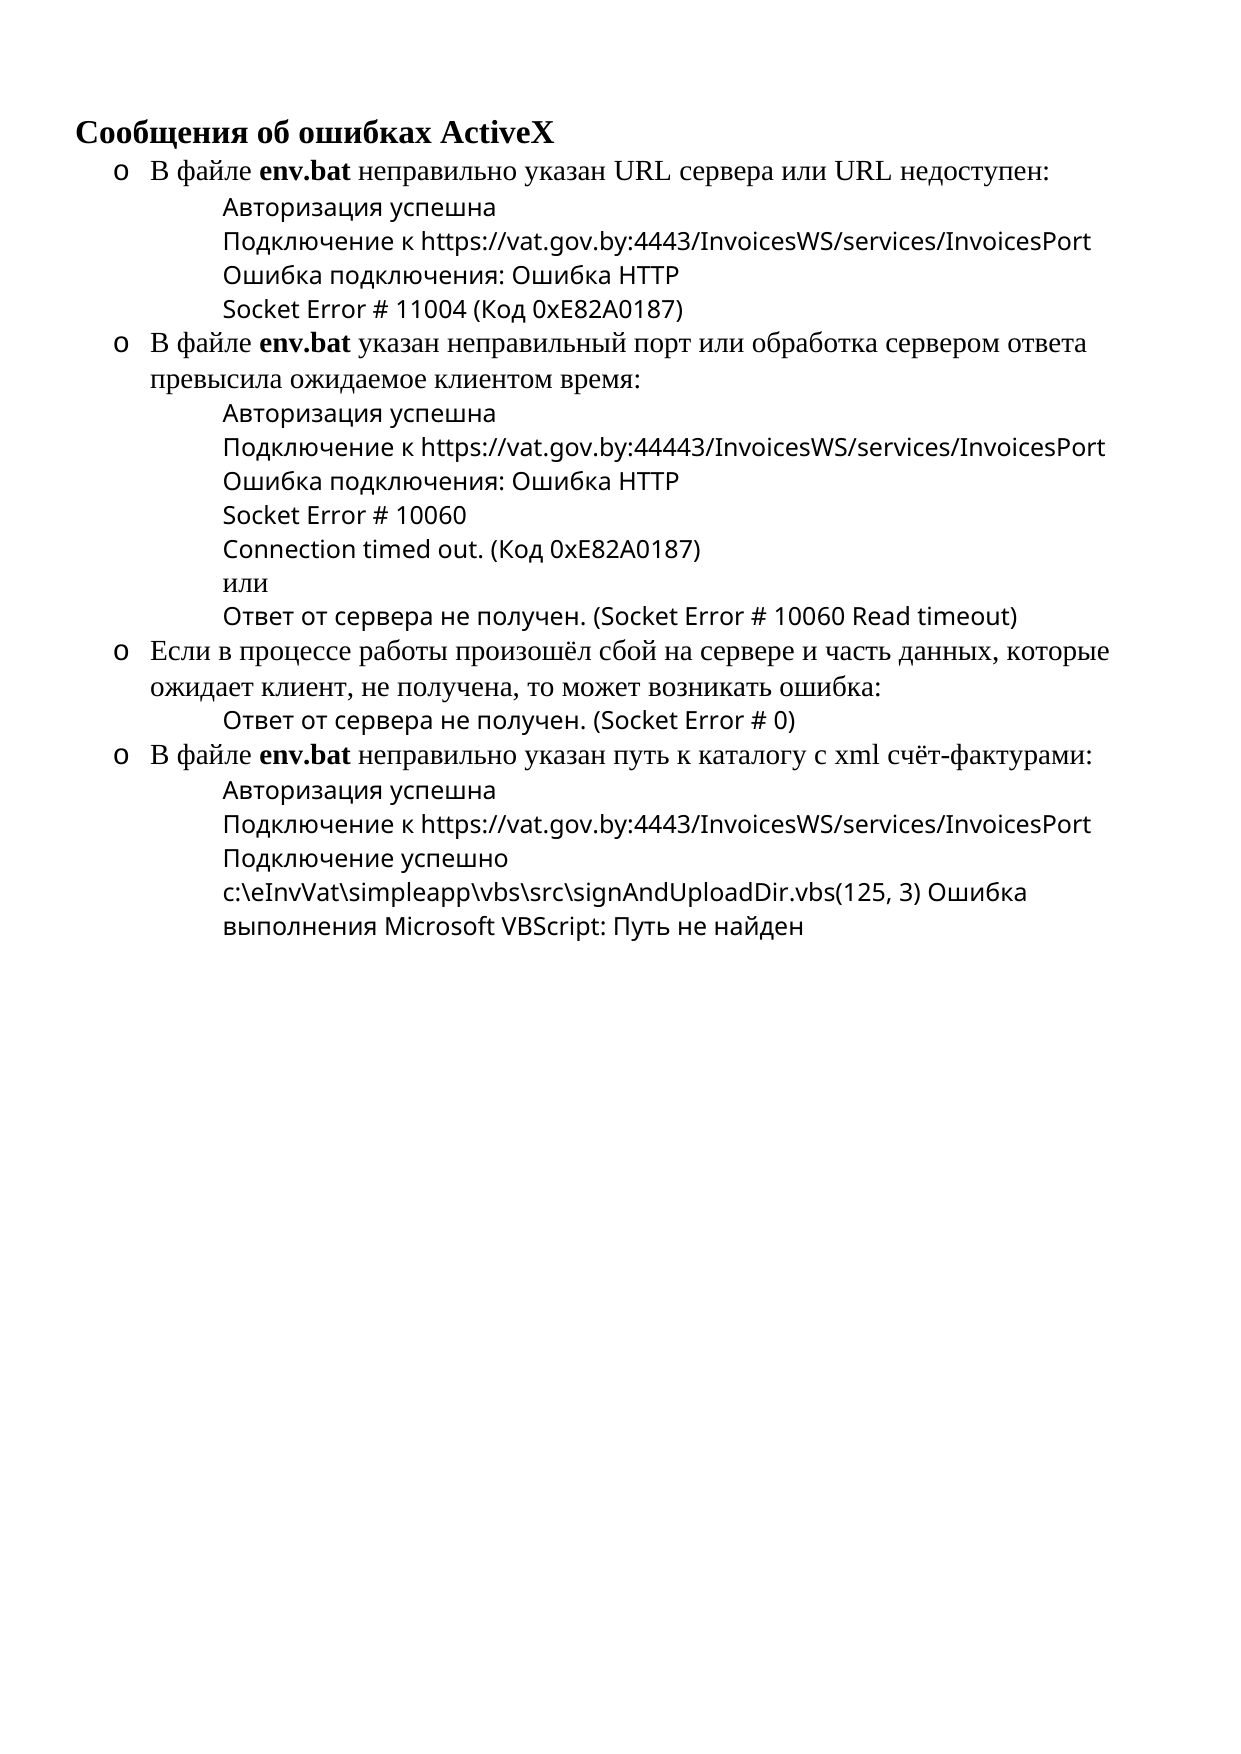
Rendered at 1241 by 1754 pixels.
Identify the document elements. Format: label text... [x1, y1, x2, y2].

list или [222, 566, 1165, 599]
list c:\eInvVat\simpleapp\vbs\src\signAndUploadDir.vbs(125, 3) Ошибка выполнения Microsoft VBScript: Путь не найден [222, 875, 1165, 943]
list Ошибка подключения: Ошибка HTTP [222, 463, 1165, 497]
list В файле env.bat неправильно указан URL сервера или URL недоступен: [112, 153, 1165, 189]
list Ответ от сервера не получен. (Socket Error # 10060 Read timeout) [222, 599, 1165, 633]
list Socket Error # 10060 [222, 497, 1165, 531]
list Авторизация успешна [222, 189, 1165, 223]
list Подключение к https://vat.gov.by:44443/InvoicesWS/services/InvoicesPort [222, 429, 1165, 463]
list Если в процессе работы произошёл сбой на сервере и часть данных, которые ожидает клиент, не получена, то может возникать ошибка: [112, 633, 1165, 703]
list В файле env.bat указан неправильный порт или обработка сервером ответа превысила ожидаемое клиентом время: [112, 326, 1165, 395]
list Подключение к https://vat.gov.by:4443/InvoicesWS/services/InvoicesPort [222, 223, 1165, 257]
list Подключение успешно [222, 841, 1165, 875]
list Ответ от сервера не получен. (Socket Error # 0) [222, 703, 1165, 737]
list Socket Error # 11004 (Код 0xE82A0187) [222, 292, 1165, 326]
subtitle Сообщения об ошибках ActiveX [75, 112, 1165, 150]
list Connection timed out. (Код 0xE82A0187) [222, 531, 1165, 566]
list В файле env.bat неправильно указан путь к каталогу с xml счёт-фактурами: [112, 737, 1165, 773]
list Авторизация успешна [222, 773, 1165, 807]
list Ошибка подключения: Ошибка HTTP [222, 257, 1165, 292]
list Подключение к https://vat.gov.by:4443/InvoicesWS/services/InvoicesPort [222, 807, 1165, 841]
list Авторизация успешна [222, 395, 1165, 429]
